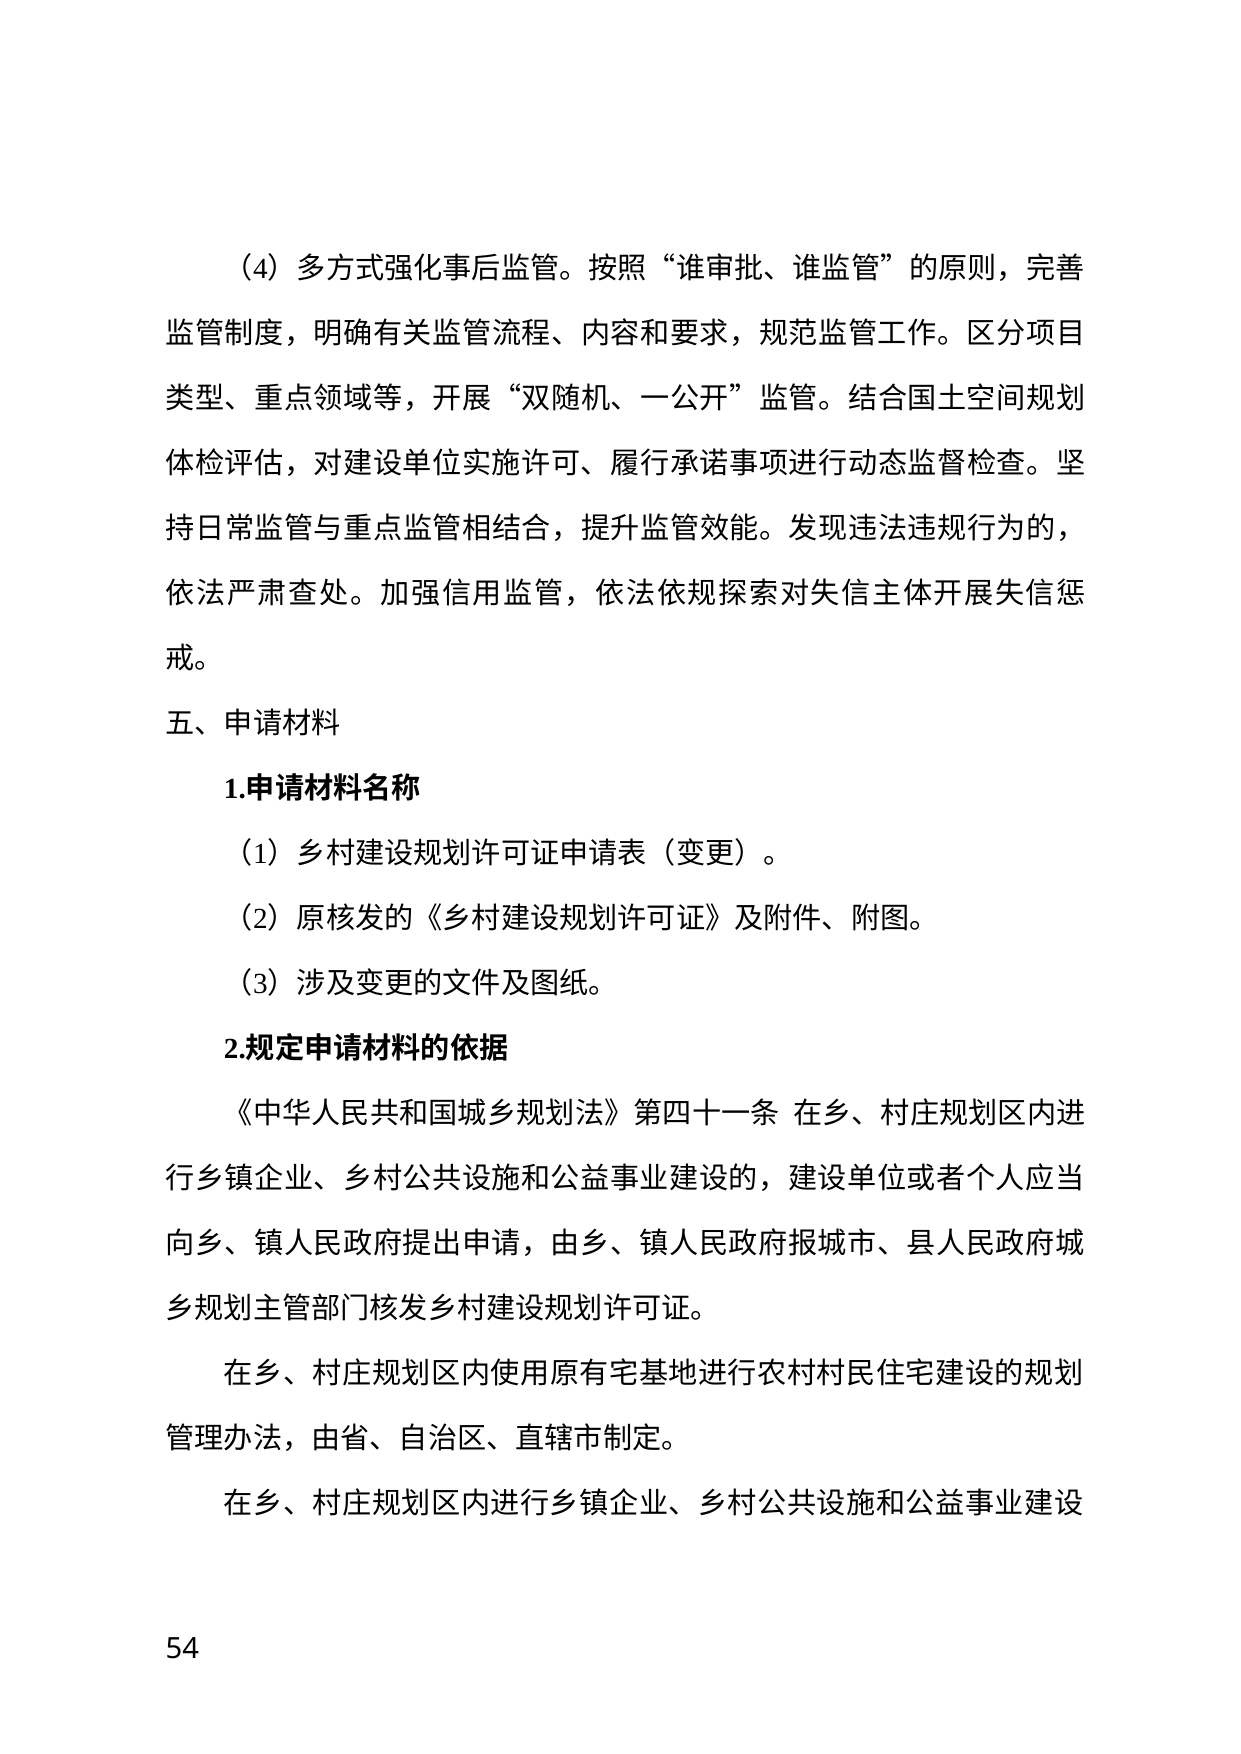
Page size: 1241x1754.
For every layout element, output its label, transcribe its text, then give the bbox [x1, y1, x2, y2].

text （3）涉及变更的文件及图纸。 [165, 948, 1087, 1013]
text 《中华人民共和国城乡规划法》第四十一条 在乡、村庄规划区内进行乡镇企业、乡村公共设施和公益事业建设的，建设单位或者个人应当向乡、镇人民政府提出申请，由乡、镇人民政府报城市、县人民政府城乡规划主管部门核发乡村建设规划许可证。 [165, 1078, 1087, 1338]
text （2）原核发的《乡村建设规划许可证》及附件、附图。 [165, 883, 1087, 948]
list 五、申请材料 [165, 688, 1087, 753]
list 1.申请材料名称 [165, 753, 1087, 818]
text 在乡、村庄规划区内使用原有宅基地进行农村村民住宅建设的规划管理办法，由省、自治区、直辖市制定。 [165, 1338, 1087, 1468]
text （4）多方式强化事后监管。按照“谁审批、谁监管”的原则，完善监管制度，明确有关监管流程、内容和要求，规范监管工作。区分项目类型、重点领域等，开展“双随机、一公开”监管。结合国土空间规划体检评估，对建设单位实施许可、履行承诺事项进行动态监督检查。坚持日常监管与重点监管相结合，提升监管效能。发现违法违规行为的，依法严肃查处。加强信用监管，依法依规探索对失信主体开展失信惩戒。 [165, 233, 1087, 688]
list 2.规定申请材料的依据 [165, 1013, 1087, 1078]
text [165, 1468, 1087, 1533]
text （1）乡村建设规划许可证申请表（变更）。 [165, 818, 1087, 883]
